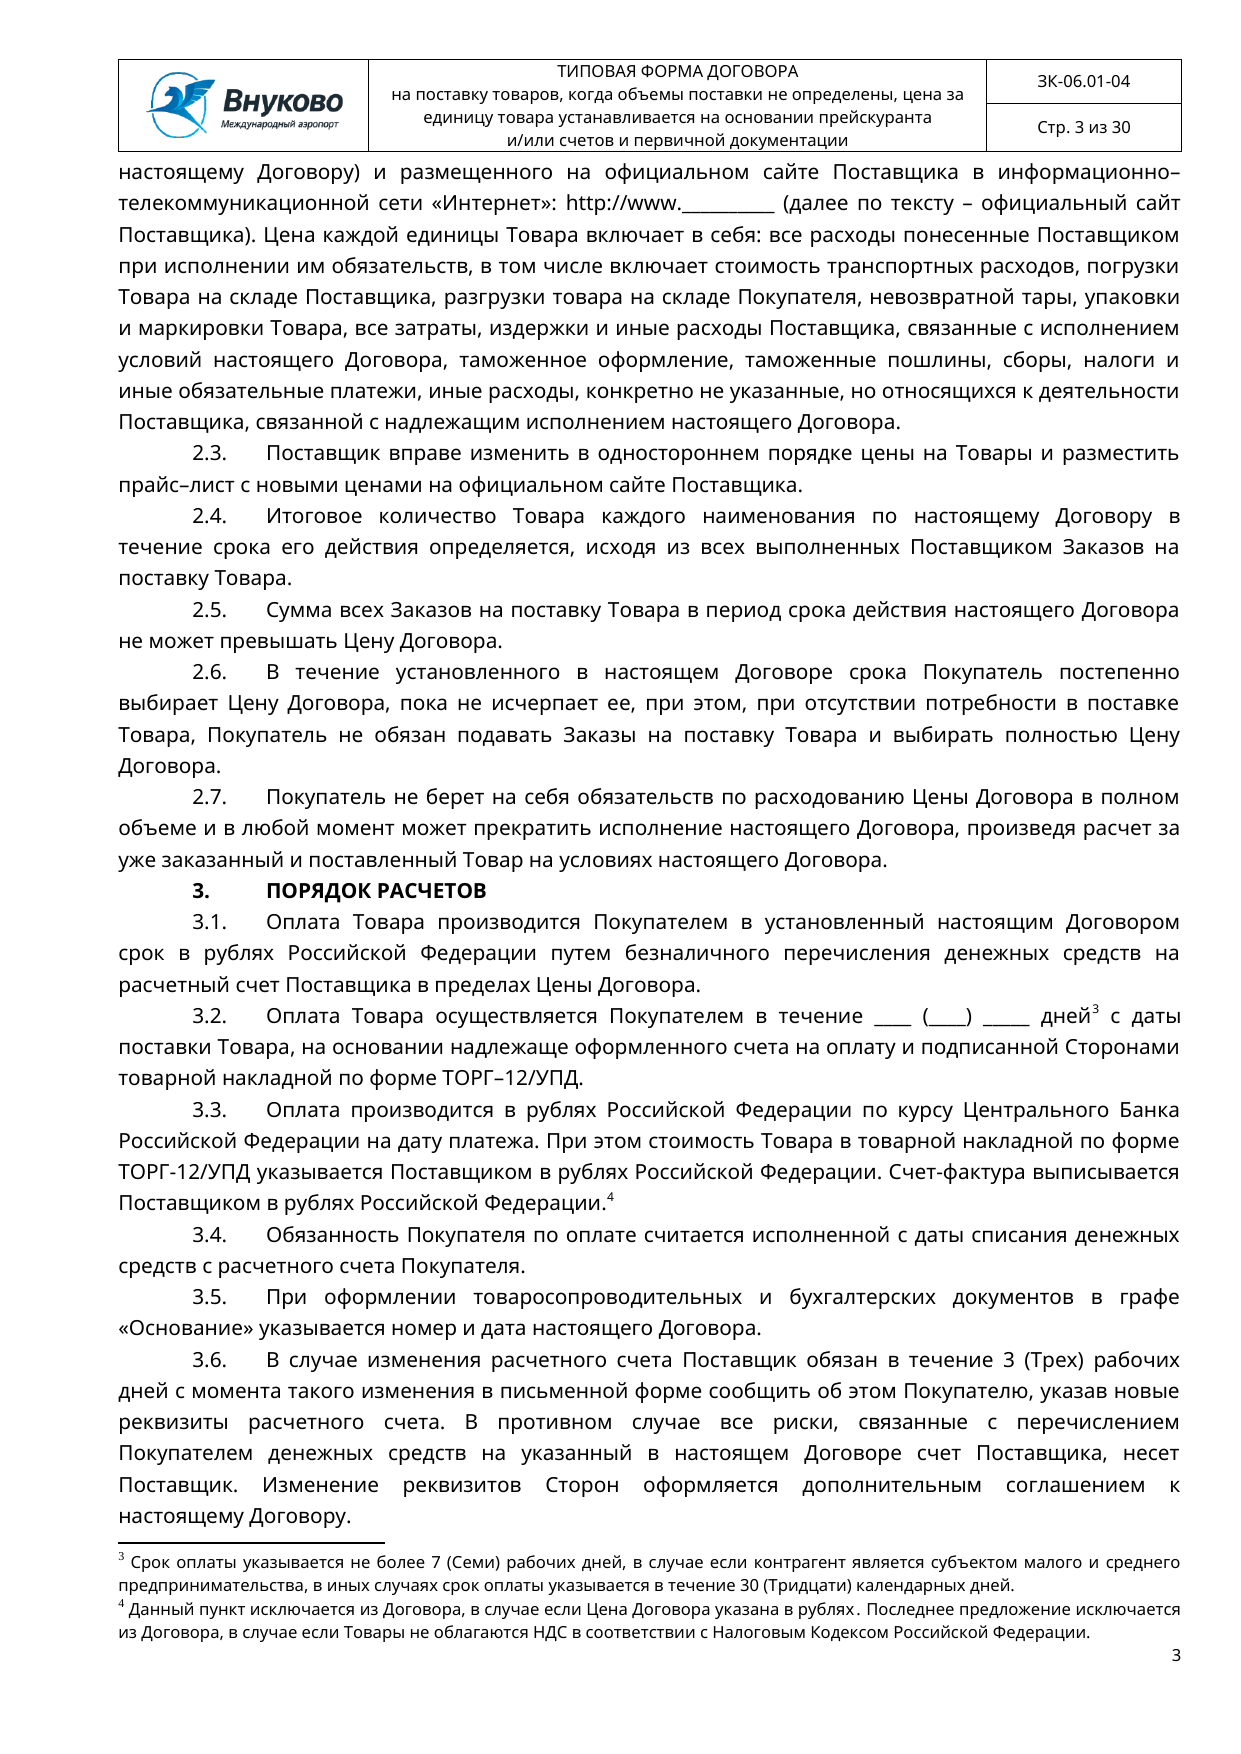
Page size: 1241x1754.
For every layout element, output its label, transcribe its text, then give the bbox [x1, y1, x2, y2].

list Поставщик вправе изменить в одностороннем порядке цены на Товары и разместить прайс–лист с новыми ценами на официальном сайте Поставщика. [118, 436, 1181, 498]
list В течение установленного в настоящем Договоре срока Покупатель постепенно выбирает Цену Договора, пока не исчерпает ее, при этом, при отсутствии потребности в поставке Товара, Покупатель не обязан подавать Заказы на поставку Товара и выбирать полностью Цену Договора. [118, 654, 1181, 779]
list Оплата производится в рублях Российской Федерации по курсу Центрального Банка Российской Федерации на дату платежа. При этом стоимость Товара в товарной накладной по форме ТОРГ-12/УПД указывается Поставщиком в рублях Российской Федерации. Счет-фактура выписывается Поставщиком в рублях Российской Федерации. [118, 1092, 1181, 1217]
picture [131, 61, 357, 151]
list При оформлении товаросопроводительных и бухгалтерских документов в графе «Основание» указывается номер и дата настоящего Договора. [118, 1279, 1181, 1342]
list Сумма всех Заказов на поставку Товара в период срока действия настоящего Договора не может превышать Цену Договора. [118, 592, 1181, 654]
list Итоговое количество Товара каждого наименования по настоящему Договору в течение срока его действия определяется, исходя из всех выполненных Поставщиком Заказов на поставку Товара. [118, 498, 1181, 592]
list Покупатель не берет на себя обязательств по расходованию Цены Договора в полном объеме и в любой момент может прекратить исполнение настоящего Договора, произведя расчет за уже заказанный и поставленный Товар на условиях настоящего Договора. [118, 779, 1181, 873]
list Оплата Товара осуществляется Покупателем в течение ____ (____) _____ дней с даты поставки Товара, на основании надлежаще оформленного счета на оплату и подписанной Сторонами товарной накладной по форме ТОРГ–12/УПД. [118, 998, 1181, 1092]
list ПОРЯДОК РАСЧЕТОВ [118, 873, 1181, 904]
list Оплата Товара производится Покупателем в установленный настоящим Договором срок в рублях Российской Федерации путем безналичного перечисления денежных средств на расчетный счет Поставщика в пределах Цены Договора. [118, 904, 1181, 998]
list Обязанность Покупателя по оплате считается исполненной с даты списания денежных средств с расчетного счета Покупателя. [118, 1217, 1181, 1279]
list В случае изменения расчетного счета Поставщик обязан в течение 3 (Трех) рабочих дней с момента такого изменения в письменной форме сообщить об этом Покупателю, указав новые реквизиты расчетного счета. В противном случае все риски, связанные с перечислением Покупателем денежных средств на указанный в настоящем Договоре счет Поставщика, несет Поставщик. Изменение реквизитов Сторон оформляется дополнительным соглашением к настоящему Договору. [118, 1342, 1181, 1529]
